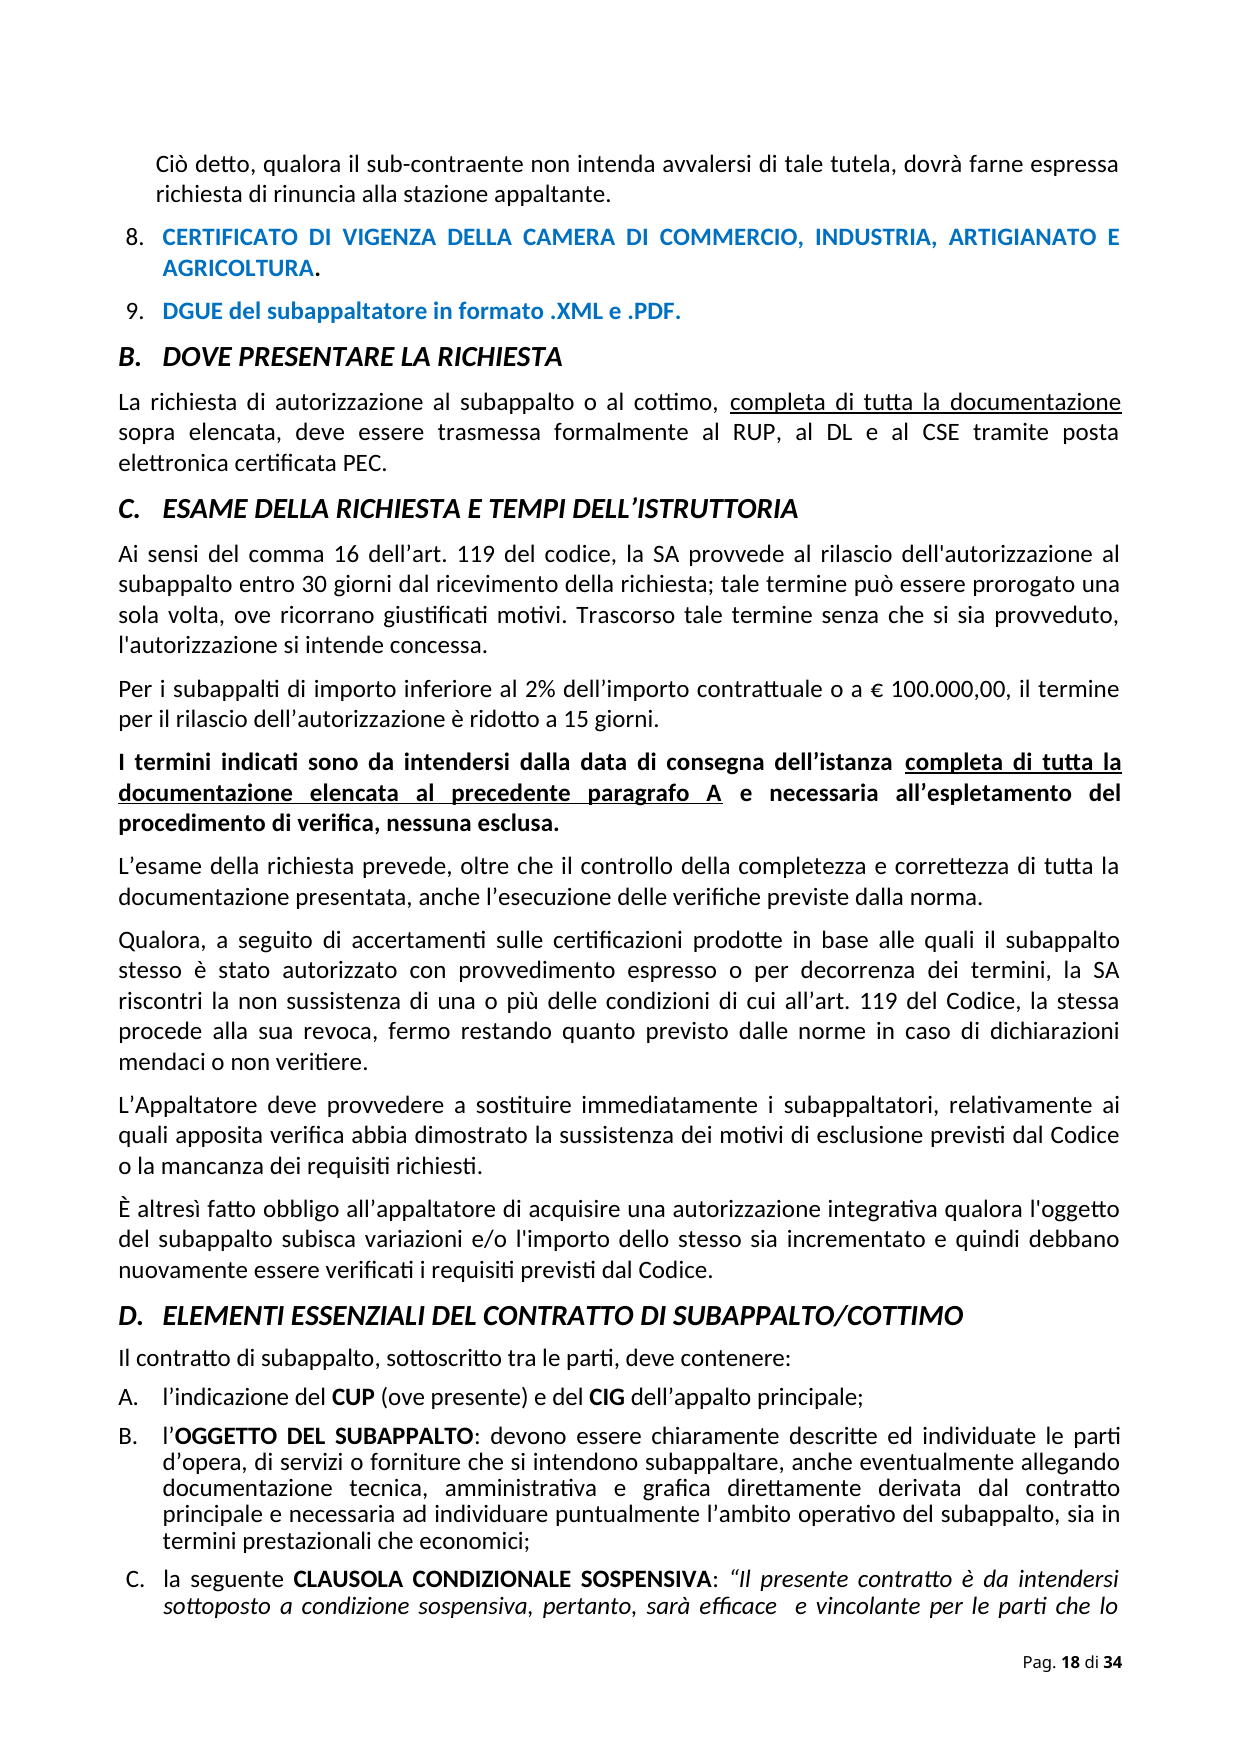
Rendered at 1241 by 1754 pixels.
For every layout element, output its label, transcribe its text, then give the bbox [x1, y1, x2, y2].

text I termini indicati sono da intendersi dalla data di consegna dell’istanza completa di tutta la documentazione elencata al precedente paragrafo A e necessaria all’espletamento del procedimento di verifica, nessuna esclusa. [118, 746, 1122, 838]
subtitle ESAME DELLA RICHIESTA E TEMPI DELL’ISTRUTTORIA [118, 490, 1122, 526]
subtitle DOVE PRESENTARE LA RICHIESTA [118, 338, 1122, 373]
list DGUE del subappaltatore in formato .XML e .PDF. [125, 295, 1122, 325]
list l’OGGETTO DEL SUBAPPALTO: devono essere chiaramente descritte ed individuate le parti d’opera, di servizi o forniture che si intendono subappaltare, anche eventualmente allegando documentazione tecnica, amministrativa e grafica direttamente derivata dal contratto principale e necessaria ad individuare puntualmente l’ambito operativo del subappalto, sia in termini prestazionali che economici; [118, 1423, 1122, 1554]
text Il contratto di subappalto, sottoscritto tra le parti, deve contenere: [118, 1346, 1114, 1372]
text Ai sensi del comma 16 dell’art. 119 del codice, la SA provvede al rilascio dell'autorizzazione al subappalto entro 30 giorni dal ricevimento della richiesta; tale termine può essere prorogato una sola volta, ove ricorrano giustificati motivi. Trascorso tale termine senza che si sia provveduto, l'autorizzazione si intende concessa. [118, 538, 1122, 660]
subtitle ELEMENTI ESSENZIALI DEL CONTRATTO DI SUBAPPALTO/COTTIMO [118, 1297, 1122, 1333]
text Qualora, a seguito di accertamenti sulle certificazioni prodotte in base alle quali il subappalto stesso è stato autorizzato con provvedimento espresso o per decorrenza dei termini, la SA riscontri la non sussistenza di una o più delle condizioni di cui all’art. 119 del Codice, la stessa procede alla sua revoca, fermo restando quanto previsto dalle norme in caso di dichiarazioni mendaci o non veritiere. [118, 924, 1122, 1076]
text L’Appaltatore deve provvedere a sostituire immediatamente i subappaltatori, relativamente ai quali apposita verifica abbia dimostrato la sussistenza dei motivi di esclusione previsti dal Codice o la mancanza dei requisiti richiesti. [118, 1089, 1122, 1181]
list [126, 1567, 1122, 1619]
text Per i subappalti di importo inferiore al 2% dell’importo contrattuale o a € 100.000,00, il termine per il rilascio dell’autorizzazione è ridotto a 15 giorni. [118, 673, 1122, 734]
text L’esame della richiesta prevede, oltre che il controllo della completezza e correttezza di tutta la documentazione presentata, anche l’esecuzione delle verifiche previste dalla norma. [118, 850, 1122, 911]
list l’indicazione del CUP (ove presente) e del CIG dell’appalto principale; [118, 1384, 1122, 1411]
text La richiesta di autorizzazione al subappalto o al cottimo, completa di tutta la documentazione sopra elencata, deve essere trasmessa formalmente al RUP, al DL e al CSE tramite posta elettronica certificata PEC. [118, 386, 1122, 477]
text È altresì fatto obbligo all’appaltatore di acquisire una autorizzazione integrativa qualora l'oggetto del subappalto subisca variazioni e/o l'importo dello stesso sia incrementato e quindi debbano nuovamente essere verificati i requisiti previsti dal Codice. [118, 1193, 1122, 1284]
list CERTIFICATO DI VIGENZA DELLA CAMERA DI COMMERCIO, INDUSTRIA, ARTIGIANATO E AGRICOLTURA. [125, 221, 1122, 282]
text Ciò detto, qualora il sub-contraente non intenda avvalersi di tale tutela, dovrà farne espressa richiesta di rinuncia alla stazione appaltante. [156, 148, 1122, 209]
